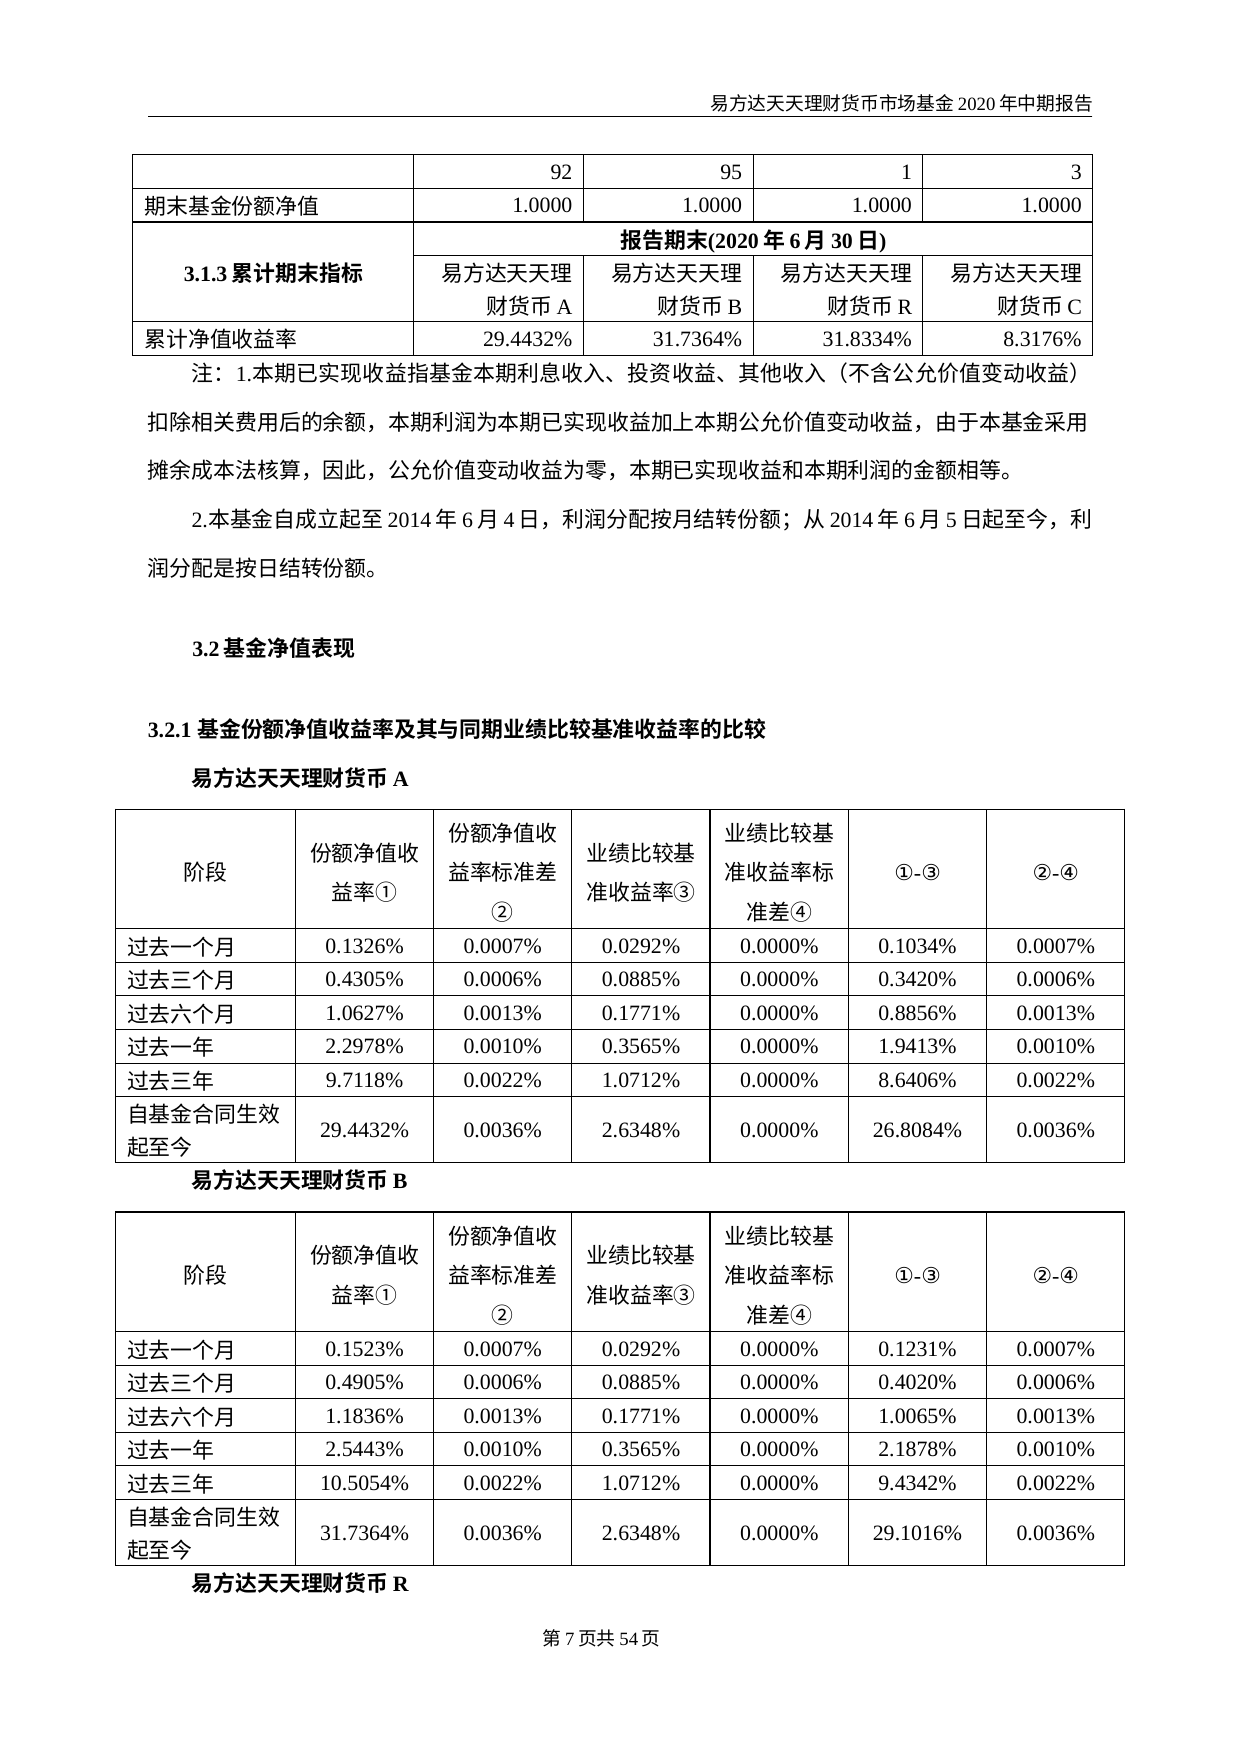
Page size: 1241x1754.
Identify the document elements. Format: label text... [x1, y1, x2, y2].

table_cell 0.0036% [987, 1097, 1124, 1162]
table_cell 0.4020% [849, 1366, 986, 1398]
table_cell 易方达天天理财货币B [584, 256, 753, 321]
table_cell 0.0007% [987, 929, 1124, 962]
table_header ①-③ [849, 1213, 986, 1331]
table_cell 0.4905% [296, 1366, 433, 1398]
table_cell 0.0000% [711, 1097, 848, 1162]
table_header 份额净值收益率① [296, 1213, 433, 1331]
subtitle 3.2基金净值表现 [192, 631, 1092, 663]
table_cell 0.0022% [987, 1466, 1124, 1499]
table_cell 8.6406% [849, 1064, 986, 1096]
table_cell 0.0000% [711, 1030, 848, 1062]
table_cell 8.3176% [923, 322, 1092, 354]
text 易方达天天理财货币R [148, 1566, 1092, 1598]
table_cell 期末基金资产净值 [133, 155, 413, 188]
table_cell 0.0007% [434, 929, 571, 962]
table_cell 0.1034% [849, 929, 986, 962]
table_cell 0.3565% [572, 1433, 709, 1465]
table_cell 0.0292% [572, 1332, 709, 1365]
table_cell 29.1016% [849, 1500, 986, 1565]
table_cell 0.1231% [849, 1332, 986, 1365]
table_cell 0.3565% [572, 1030, 709, 1062]
table_cell 0.1523% [296, 1332, 433, 1365]
table_cell 期末基金份额净值 [133, 189, 413, 221]
table_cell 易方达天天理财货币C [923, 256, 1092, 321]
text 2.本基金自成立起至2014年6月4日，利润分配按月结转份额；从2014年6月5日起至今，利润分配是按日结转份额。 [148, 501, 1092, 583]
table_cell 3.1.3累计期末指标 [133, 223, 413, 321]
table_cell 0.3420% [849, 963, 986, 995]
text 注：1.本期已实现收益指基金本期利息收入、投资收益、其他收入（不含公允价值变动收益）扣除相关费用后的余额，本期利润为本期已实现收益加上本期公允价值变动收益，由于本基金采用摊余成本法核算，因此，公允价值变动收益为零，本期已实现收益和本期利润的金额相等。 [148, 356, 1092, 486]
table_cell 过去三年 [116, 1064, 295, 1096]
table_header 业绩比较基准收益率标准差④ [711, 810, 848, 928]
table_cell 0.0000% [711, 1366, 848, 1398]
table_cell 0.0013% [987, 996, 1124, 1029]
table_cell 0.0006% [434, 1366, 571, 1398]
table_cell 0.0006% [987, 963, 1124, 995]
table_cell 0.0010% [987, 1030, 1124, 1062]
text 3.2.1 基金份额净值收益率及其与同期业绩比较基准收益率的比较 [148, 712, 1092, 744]
table_cell 9.4342% [849, 1466, 986, 1499]
table_cell 0.0022% [434, 1466, 571, 1499]
table_cell 1.0000 [923, 189, 1092, 221]
table_cell 1.9413% [849, 1030, 986, 1062]
table_cell 0.8856% [849, 996, 986, 1029]
table_cell 31.7364% [296, 1500, 433, 1565]
table_cell 过去三年 [116, 1466, 295, 1499]
table_cell 过去一年 [116, 1030, 295, 1062]
table_cell 0.0000% [711, 1064, 848, 1096]
table_header ①-③ [849, 810, 986, 928]
table_header ②-④ [987, 810, 1124, 928]
table_cell 0.0885% [572, 1366, 709, 1398]
table_cell 0.0007% [434, 1332, 571, 1365]
table_header 阶段 [116, 810, 295, 928]
table_cell 0.0010% [987, 1433, 1124, 1465]
table_cell 0.0007% [987, 1332, 1124, 1365]
table_cell 0.0013% [987, 1399, 1124, 1432]
table_cell 自基金合同生效起至今 [116, 1097, 295, 1162]
table_cell 自基金合同生效起至今 [116, 1500, 295, 1565]
table_cell 1.0712% [572, 1064, 709, 1096]
table_cell 0.0000% [711, 996, 848, 1029]
table_cell 0.0036% [434, 1097, 571, 1162]
table_header 份额净值收益率① [296, 810, 433, 928]
table_cell 过去一个月 [116, 1332, 295, 1365]
table_cell 1.0065% [849, 1399, 986, 1432]
table_cell 0.4305% [296, 963, 433, 995]
table_cell 1.0000 [754, 189, 922, 221]
table_cell 1.0000 [584, 189, 753, 221]
table_cell 累计净值收益率 [133, 322, 413, 354]
table_cell 0.0013% [434, 996, 571, 1029]
table_cell 0.0036% [987, 1500, 1124, 1565]
table_cell 0.1326% [296, 929, 433, 962]
table_cell 0.1771% [572, 1399, 709, 1432]
table_cell 2.5443% [296, 1433, 433, 1465]
table_cell 2.2978% [296, 1030, 433, 1062]
table_cell 0.1771% [572, 996, 709, 1029]
table_cell 过去三个月 [116, 1366, 295, 1398]
table_cell 13,828,280,050.92 [414, 155, 583, 188]
table_cell 0.0000% [711, 929, 848, 962]
table_cell 0.0022% [987, 1064, 1124, 1096]
table_cell 过去三个月 [116, 963, 295, 995]
table_cell 1.0000 [414, 189, 583, 221]
table_cell 0.0000% [711, 1500, 848, 1565]
table_cell 0.0010% [434, 1030, 571, 1062]
table_header 业绩比较基准收益率③ [572, 1213, 709, 1331]
table_cell 1.0627% [296, 996, 433, 1029]
table_cell 0.0000% [711, 1433, 848, 1465]
table_cell 0.0000% [711, 963, 848, 995]
table_cell 0.0036% [434, 1500, 571, 1565]
table_cell 0.0885% [572, 963, 709, 995]
table_header ②-④ [987, 1213, 1124, 1331]
table_cell 过去一年 [116, 1433, 295, 1465]
table_cell 1.1836% [296, 1399, 433, 1432]
table_header 份额净值收益率标准差② [434, 1213, 571, 1331]
table_cell 易方达天天理财货币R [754, 256, 922, 321]
table_cell 报告期末(2020年6月30日) [414, 223, 1092, 255]
table_header 业绩比较基准收益率标准差④ [711, 1213, 848, 1331]
text 易方达天天理财货币A [148, 760, 1092, 793]
table_cell 0.0013% [434, 1399, 571, 1432]
table_cell 0.0006% [987, 1366, 1124, 1398]
table_cell 0.0292% [572, 929, 709, 962]
table_cell 2.6348% [572, 1097, 709, 1162]
text 易方达天天理财货币B [148, 1163, 1092, 1196]
table_cell 0.0000% [711, 1332, 848, 1365]
table_cell 9.7118% [296, 1064, 433, 1096]
table_cell 31.7364% [584, 322, 753, 354]
table_cell 过去六个月 [116, 996, 295, 1029]
table_cell 1.0712% [572, 1466, 709, 1499]
table_cell 10.5054% [296, 1466, 433, 1499]
table_cell 0.0006% [434, 963, 571, 995]
table_cell 29.4432% [296, 1097, 433, 1162]
table_cell 1,008,996,000.13 [923, 155, 1092, 188]
table_cell 31.8334% [754, 322, 922, 354]
table_header 份额净值收益率标准差② [434, 810, 571, 928]
table_cell 2.6348% [572, 1500, 709, 1565]
table_cell 0.0010% [434, 1433, 571, 1465]
table_cell 2.1878% [849, 1433, 986, 1465]
table_cell 过去六个月 [116, 1399, 295, 1432]
table_cell 易方达天天理财货币A [414, 256, 583, 321]
table_cell 0.0000% [711, 1399, 848, 1432]
table_cell 0.0000% [711, 1466, 848, 1499]
table_cell 过去一个月 [116, 929, 295, 962]
table_cell 3,743,334,450.51 [754, 155, 922, 188]
table_header 业绩比较基准收益率③ [572, 810, 709, 928]
table_cell 29.4432% [414, 322, 583, 354]
table_cell 0.0022% [434, 1064, 571, 1096]
table_cell 26.8084% [849, 1097, 986, 1162]
table_header 阶段 [116, 1213, 295, 1331]
table_cell 16,204,929,787.95 [584, 155, 753, 188]
